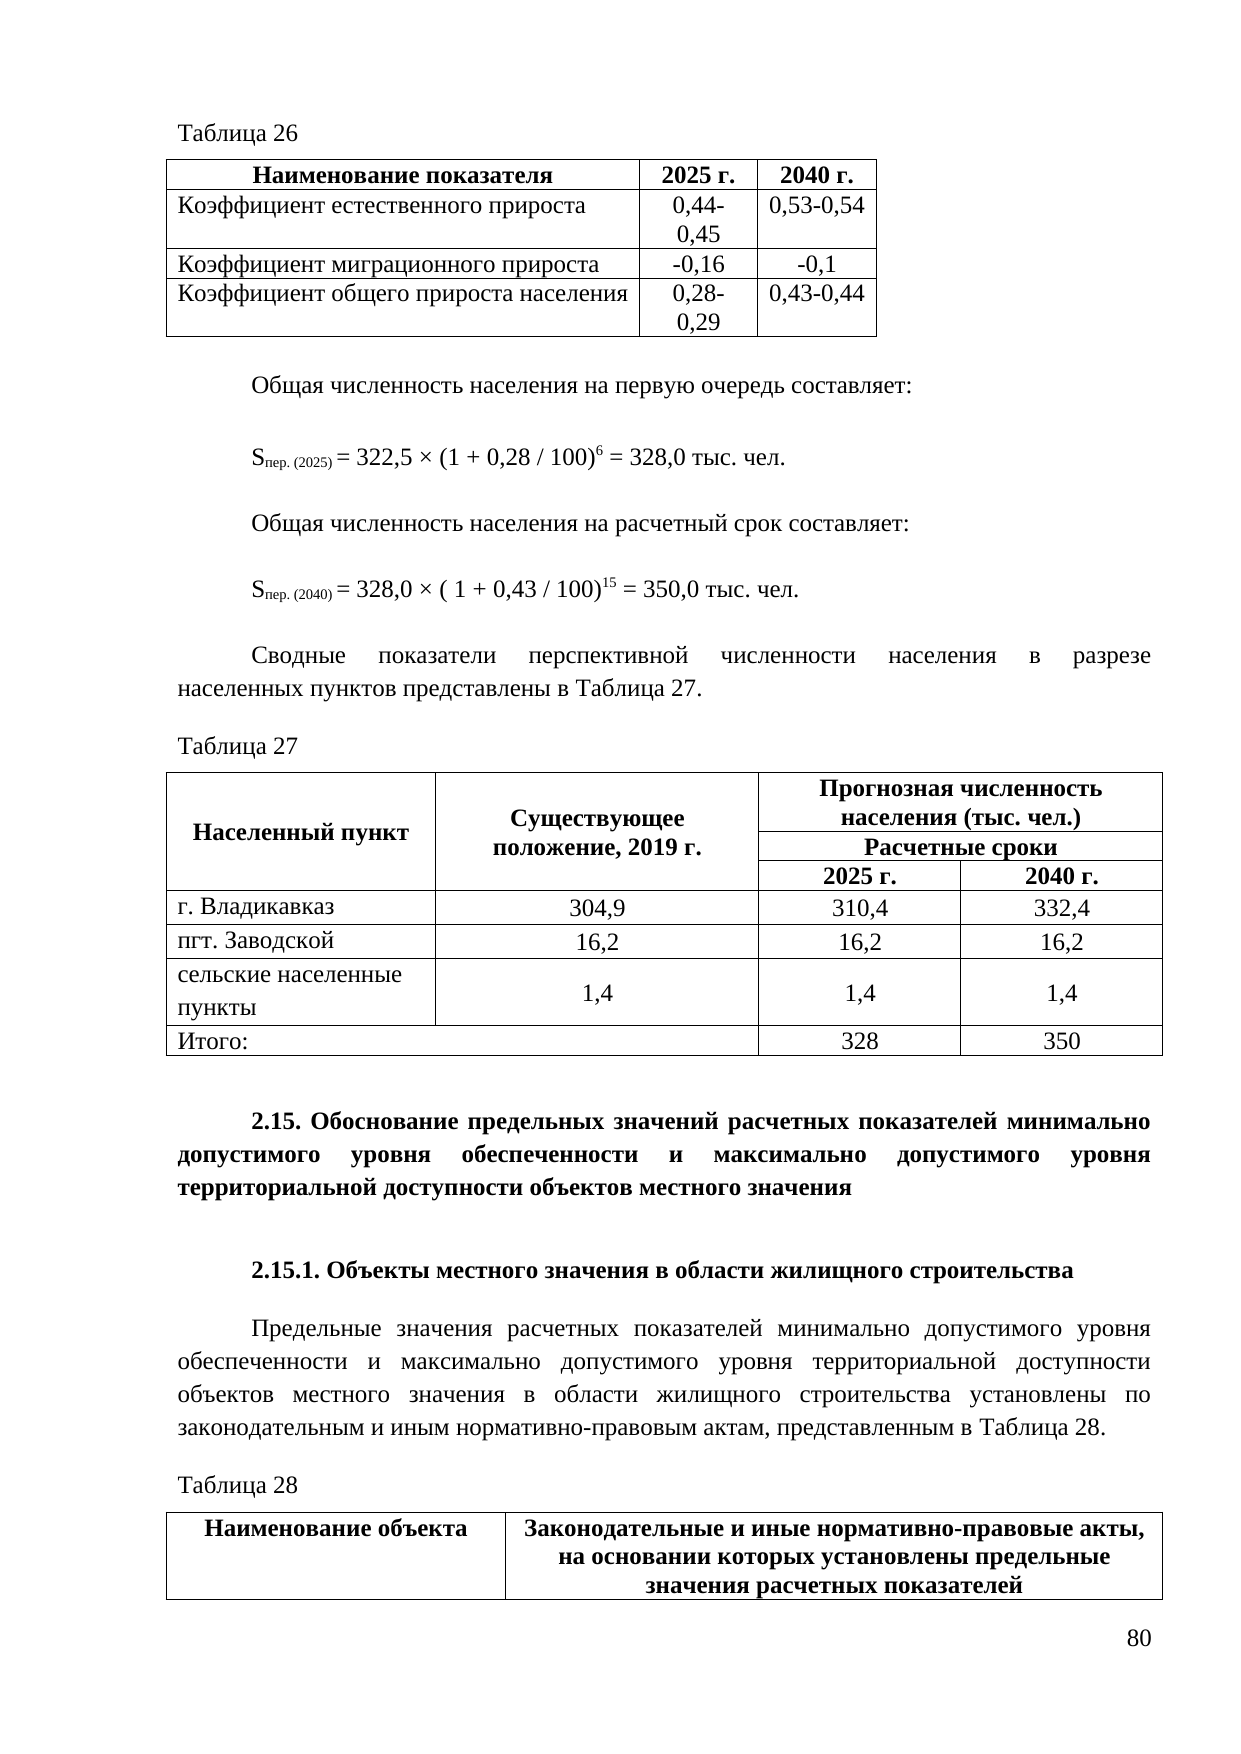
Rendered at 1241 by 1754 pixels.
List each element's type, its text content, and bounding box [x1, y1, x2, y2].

text Предельные значения расчетных показателей минимально допустимого уровня обеспеченности и максимально допустимого уровня территориальной доступности объектов местного значения в области жилищного строительства установлены по законодательным и иным нормативно-правовым актам, представленным в Таблица 28. [177, 1313, 1152, 1441]
table_cell 16,2 [961, 925, 1162, 958]
table_cell г. Владикавказ [167, 891, 435, 924]
table_header Населенный пункт [167, 773, 435, 890]
table_cell Коэффициент общего прироста населения [167, 279, 639, 336]
table_cell 332,4 [961, 891, 1162, 924]
table_cell 1,4 [961, 959, 1162, 1025]
table_cell 2040 г. [961, 861, 1162, 890]
table_cell 310,4 [759, 891, 960, 924]
table_cell 0,44-0,45 [640, 190, 757, 248]
table_cell Итого: [167, 1026, 758, 1055]
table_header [167, 1513, 505, 1599]
table_cell 350 [961, 1026, 1162, 1055]
table_header 2025 г. [640, 160, 757, 189]
subtitle 2.15. Обоснование предельных значений расчетных показателей минимально допустимого уровня обеспеченности и максимально допустимого уровня территориальной доступности объектов местного значения [177, 1106, 1152, 1201]
text Sпер. (2025) = 322,5 × (1 + 0,28 / 100)6 = 328,0 тыс. чел. [177, 442, 1152, 470]
table_cell 0,43-0,44 [758, 279, 876, 336]
text 2.15.1. Объекты местного значения в области жилищного строительства [177, 1255, 1152, 1284]
text Sпер. (2040) = 328,0 × ( 1 + 0,43 / 100)15 = 350,0 тыс. чел. [177, 574, 1152, 602]
table_cell Коэффициент миграционного прироста [167, 249, 639, 277]
table_cell 0,28-0,29 [640, 279, 757, 336]
table_header Существующее положение, 2019 г. [436, 773, 758, 890]
table_header Наименование показателя [167, 160, 639, 189]
table_cell Коэффициент естественного прироста [167, 190, 639, 248]
table_cell 1,4 [436, 959, 758, 1025]
text Общая численность населения на первую очередь составляет: [177, 370, 1152, 399]
table_header Законодательные и иные нормативно-правовые акты, на основании которых установлены предельные значения расчетных показателей [506, 1513, 1162, 1599]
table_cell сельские населенные пункты [167, 959, 435, 1025]
table_cell 16,2 [436, 925, 758, 958]
table_cell 1,4 [759, 959, 960, 1025]
table_cell Расчетные сроки [759, 832, 1162, 860]
table_header Прогнозная численность населения (тыс. чел.) [759, 773, 1162, 831]
table_cell -0,1 [758, 249, 876, 277]
table_header 2040 г. [758, 160, 876, 189]
text Общая численность населения на расчетный срок составляет: [177, 508, 1152, 536]
table_cell 304,9 [436, 891, 758, 924]
table_cell -0,16 [640, 249, 757, 277]
table_cell 2025 г. [759, 861, 960, 890]
table_cell 16,2 [759, 925, 960, 958]
table_cell пгт. Заводской [167, 925, 435, 958]
table_cell 328 [759, 1026, 960, 1055]
table_cell 0,53-0,54 [758, 190, 876, 248]
text Сводные показатели перспективной численности населения в разрезе населенных пунктов представлены в Таблица 27. [177, 640, 1152, 702]
